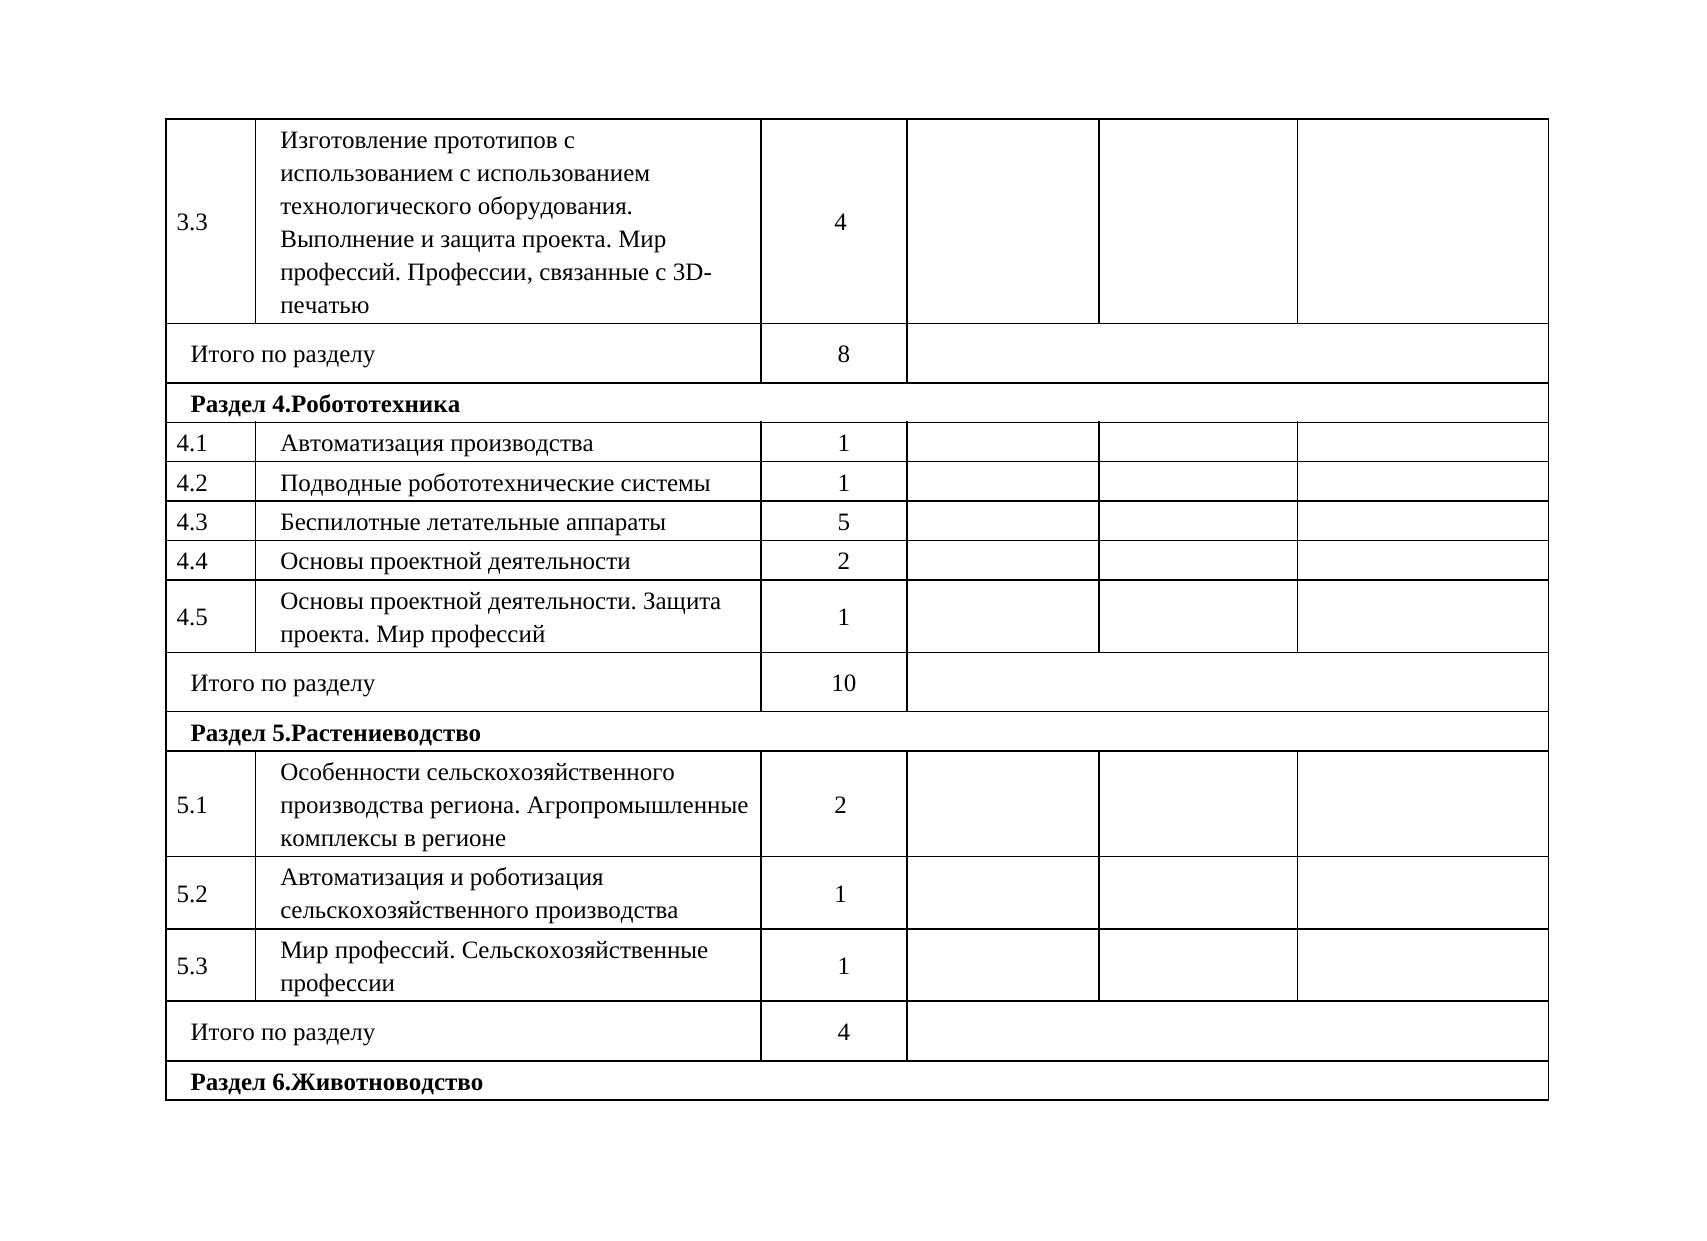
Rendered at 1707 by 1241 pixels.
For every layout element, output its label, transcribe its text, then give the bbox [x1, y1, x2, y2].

table_cell [1100, 502, 1297, 539]
table_cell Основы проектной деятельности. Защита проекта. Мир профессий [256, 581, 760, 651]
table_cell [908, 423, 1098, 461]
table_cell Автоматизация производства [256, 423, 760, 461]
table_cell Итого по разделу [167, 653, 760, 711]
table_cell [1100, 462, 1297, 500]
table_cell 4.4 [167, 541, 255, 579]
table_cell Особенности сельскохозяйственного производства региона. Агропромышленные комплексы в регионе [256, 752, 760, 856]
table_cell [908, 752, 1098, 856]
table_cell [1100, 581, 1297, 651]
table_cell 2 [762, 752, 906, 856]
table_cell Автоматизация и роботизация сельскохозяйственного производства [256, 857, 760, 928]
table_cell [908, 502, 1098, 539]
table_cell 4.1 [167, 423, 255, 461]
table_cell 1 [762, 462, 906, 500]
table_cell 5 [762, 502, 906, 539]
table_cell [908, 541, 1098, 579]
table_cell 4.3 [167, 502, 255, 539]
table_cell [1100, 857, 1297, 928]
table_cell Итого по разделу [167, 324, 760, 382]
table_cell Мир профессий. Сельскохозяйственные профессии [256, 930, 760, 1000]
table_cell [1298, 502, 1548, 539]
table_cell 4 [762, 120, 906, 323]
table_cell [1298, 930, 1548, 1000]
table_cell 10 [762, 653, 906, 711]
table_cell Основы проектной деятельности [256, 541, 760, 579]
table_cell 1 [762, 930, 906, 1000]
table_cell [1100, 541, 1297, 579]
table_cell [1298, 581, 1548, 651]
table_cell [1298, 752, 1548, 856]
table_cell 1 [762, 857, 906, 928]
table_cell [908, 120, 1098, 323]
table_cell 3.3 [167, 120, 255, 323]
table_cell 2 [762, 541, 906, 579]
table_cell [908, 653, 1548, 711]
table_cell Раздел 4.Робототехника [167, 384, 1548, 421]
table_cell Подводные робототехнические системы [256, 462, 760, 500]
table_cell 5.2 [167, 857, 255, 928]
table_cell [1298, 423, 1548, 461]
table_cell [1298, 541, 1548, 579]
table_cell 4.2 [167, 462, 255, 500]
table_cell Изготовление прототипов с использованием с использованием технологического оборудования. Выполнение и защита проекта. Мир профессий. Профессии, связанные с 3D-печатью [256, 120, 760, 323]
table_cell [1298, 120, 1548, 323]
table_cell 8 [762, 324, 906, 382]
table_cell 4 [762, 1002, 906, 1060]
table_cell [908, 930, 1098, 1000]
table_cell 1 [762, 423, 906, 461]
table_cell [908, 1002, 1548, 1060]
table_cell [1100, 752, 1297, 856]
table_cell [1298, 462, 1548, 500]
table_cell Итого по разделу [167, 1002, 760, 1060]
table_cell Раздел 6.Животноводство [167, 1062, 1548, 1099]
table_cell 4.5 [167, 581, 255, 651]
table_cell [908, 581, 1098, 651]
table_cell [908, 462, 1098, 500]
table_cell Беспилотные летательные аппараты [256, 502, 760, 539]
table_cell Раздел 5.Растениеводство [167, 712, 1548, 750]
table_cell [1100, 930, 1297, 1000]
table_cell [1100, 423, 1297, 461]
table_cell [1100, 120, 1297, 323]
table_cell 1 [762, 581, 906, 651]
table_cell [1298, 857, 1548, 928]
table_cell 5.3 [167, 930, 255, 1000]
table_cell [908, 857, 1098, 928]
table_cell 5.1 [167, 752, 255, 856]
table_cell [908, 324, 1548, 382]
